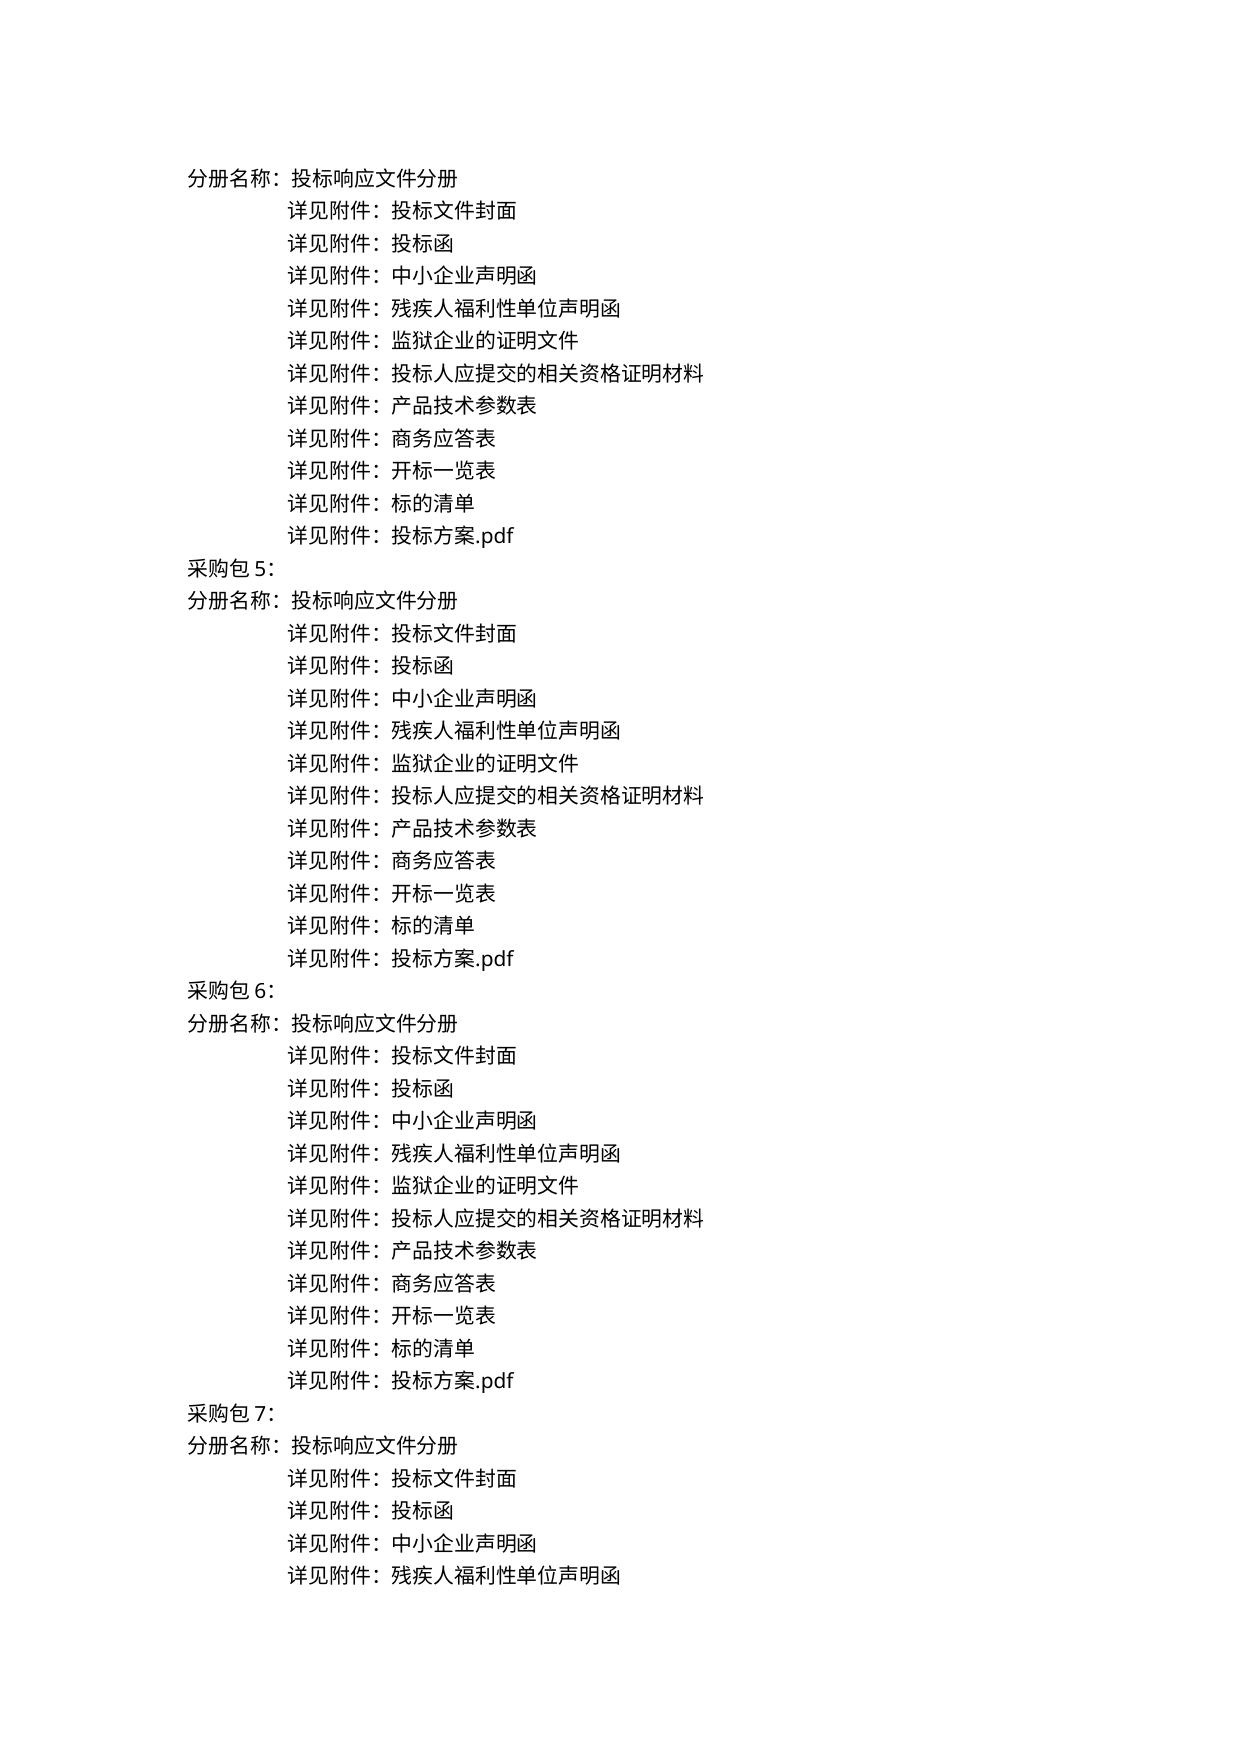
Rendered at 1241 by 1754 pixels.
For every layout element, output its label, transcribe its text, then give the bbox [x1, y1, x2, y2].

text 详见附件：投标方案.pdf [187, 1364, 1053, 1397]
text 详见附件：投标方案.pdf [187, 519, 1053, 552]
text 详见附件：监狱企业的证明文件 [187, 747, 1053, 779]
text 详见附件：产品技术参数表 [187, 1234, 1053, 1267]
text 详见附件：投标函 [187, 227, 1053, 259]
text 详见附件：商务应答表 [187, 1267, 1053, 1299]
text 详见附件：投标人应提交的相关资格证明材料 [187, 357, 1053, 389]
text 详见附件：中小企业声明函 [187, 682, 1053, 714]
text 详见附件：残疾人福利性单位声明函 [187, 292, 1053, 324]
text 详见附件：投标函 [187, 649, 1053, 682]
text 详见附件：标的清单 [187, 909, 1053, 942]
text 详见附件：标的清单 [187, 487, 1053, 519]
text 详见附件：投标方案.pdf [187, 942, 1053, 974]
text 采购包6： [187, 974, 1053, 1007]
text 详见附件：监狱企业的证明文件 [187, 1169, 1053, 1202]
text 分册名称：投标响应文件分册 [187, 1429, 1053, 1462]
text 详见附件：投标文件封面 [187, 194, 1053, 227]
text 采购包5： [187, 552, 1053, 584]
text 详见附件：投标人应提交的相关资格证明材料 [187, 1202, 1053, 1234]
text 分册名称：投标响应文件分册 [187, 1007, 1053, 1039]
text 详见附件：产品技术参数表 [187, 389, 1053, 422]
text 详见附件：残疾人福利性单位声明函 [187, 1559, 1053, 1592]
text 详见附件：残疾人福利性单位声明函 [187, 1137, 1053, 1169]
text 详见附件：中小企业声明函 [187, 259, 1053, 292]
text 详见附件：投标文件封面 [187, 1039, 1053, 1072]
text 详见附件：中小企业声明函 [187, 1104, 1053, 1137]
text 详见附件：产品技术参数表 [187, 812, 1053, 844]
text 详见附件：投标文件封面 [187, 1462, 1053, 1494]
text 详见附件：投标函 [187, 1494, 1053, 1527]
text 详见附件：开标一览表 [187, 454, 1053, 487]
text 分册名称：投标响应文件分册 [187, 162, 1053, 194]
text 详见附件：投标人应提交的相关资格证明材料 [187, 779, 1053, 812]
text 详见附件：开标一览表 [187, 877, 1053, 909]
text 详见附件：投标文件封面 [187, 617, 1053, 649]
text 详见附件：商务应答表 [187, 844, 1053, 877]
text 详见附件：监狱企业的证明文件 [187, 324, 1053, 357]
text 详见附件：投标函 [187, 1072, 1053, 1104]
text 详见附件：标的清单 [187, 1332, 1053, 1364]
text 采购包7： [187, 1397, 1053, 1429]
text 详见附件：残疾人福利性单位声明函 [187, 714, 1053, 747]
text 分册名称：投标响应文件分册 [187, 584, 1053, 617]
text 详见附件：中小企业声明函 [187, 1527, 1053, 1559]
text 详见附件：商务应答表 [187, 422, 1053, 454]
text 详见附件：开标一览表 [187, 1299, 1053, 1332]
